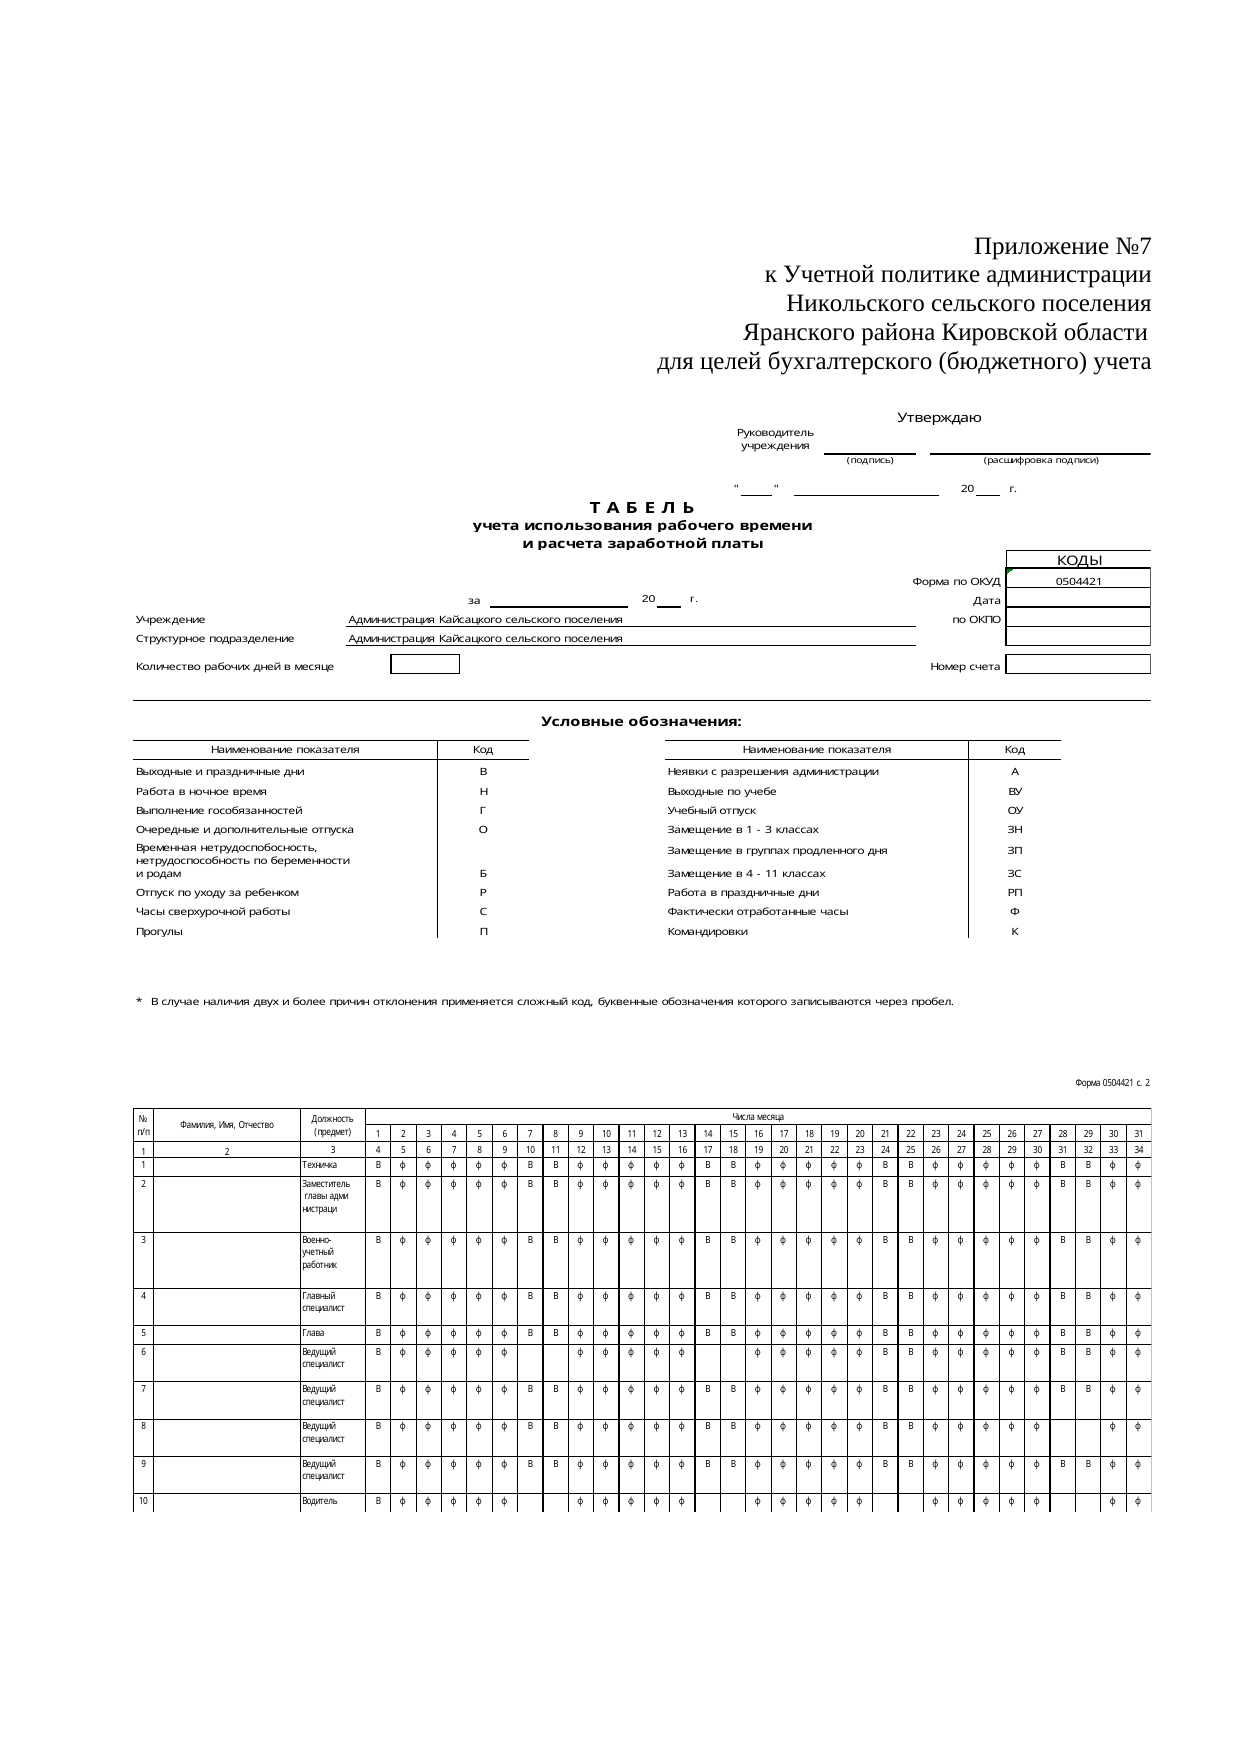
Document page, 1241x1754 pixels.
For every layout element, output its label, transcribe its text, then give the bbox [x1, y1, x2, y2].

text Яранского района Кировской области [133, 317, 1152, 346]
text для целей бухгалтерского (бюджетного) учета [133, 346, 1152, 374]
text Приложение №7 [133, 231, 1152, 259]
text к Учетной политике администрации [133, 259, 1152, 288]
text Никольского сельского поселения [133, 288, 1152, 317]
